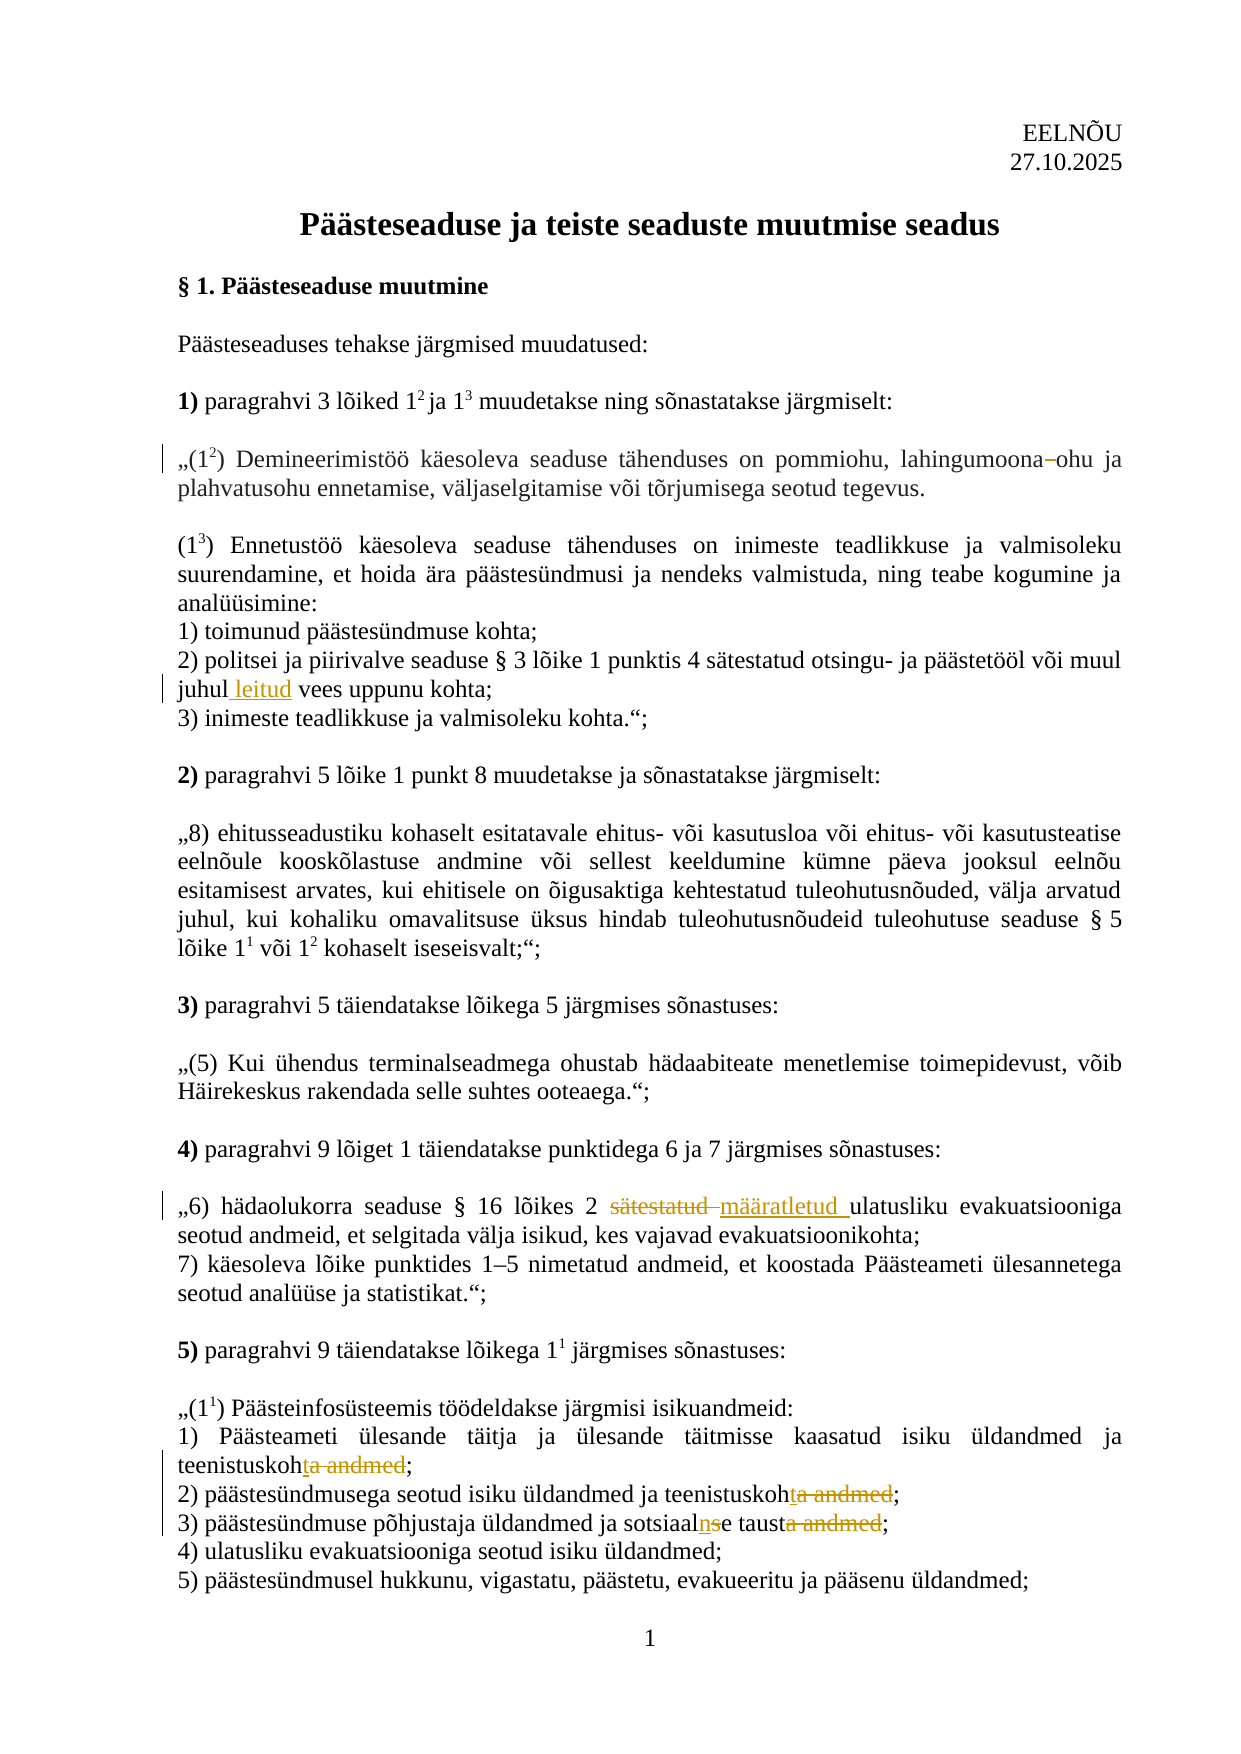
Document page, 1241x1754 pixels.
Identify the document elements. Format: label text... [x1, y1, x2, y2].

text EELNÕU [177, 118, 1122, 147]
text 1) Päästeameti ülesande täitja ja ülesande täitmisse kaasatud isiku üldandmed ja teenistuskoh; [177, 1421, 1122, 1479]
text (13) Ennetustöö käesoleva seaduse tähenduses on inimeste teadlikkuse ja valmisoleku suurendamine, et hoida ära päästesündmusi ja nendeks valmistuda, ning teabe kogumine ja analüüsimine: [177, 530, 1122, 616]
text 4) paragrahvi 9 lõiget 1 täiendatakse punktidega 6 ja 7 järgmises sõnastuses: [177, 1134, 1122, 1163]
text 5) päästesündmusel hukkunu, vigastatu, päästetu, evakueeritu ja pääsenu üldandmed; [177, 1565, 1122, 1594]
text 4) ulatusliku evakuatsiooniga seotud isiku üldandmed; [177, 1536, 1122, 1565]
text „8) ehitusseadustiku kohaselt esitatavale ehitus- või kasutusloa või ehitus- või kasutusteatise eelnõule kooskõlastuse andmine või sellest keeldumine kümne päeva jooksul eelnõu esitamisest arvates, kui ehitisele on õigusaktiga kehtestatud tuleohutusnõuded, välja arvatud juhul, kui kohaliku omavalitsuse üksus hindab tuleohutusnõudeid tuleohutuse seaduse § 5 lõike 11 või 12 kohaselt iseseisvalt;“; [177, 818, 1122, 961]
text „(11) Päästeinfosüsteemis töödeldakse järgmisi isikuandmeid: [177, 1393, 1122, 1421]
text Päästeseaduses tehakse järgmised muudatused: [177, 329, 1122, 358]
text 3) päästesündmuse põhjustaja üldandmed ja sotsiaale taust; [177, 1508, 1122, 1536]
text Päästeseaduse ja teiste seaduste muutmise seadus [177, 204, 1122, 243]
text „6) hädaolukorra seaduse § 16 lõikes 2 ulatusliku evakuatsiooniga seotud andmeid, et selgitada välja isikud, kes vajavad evakuatsioonikohta; [177, 1191, 1122, 1249]
text 2) päästesündmusega seotud isiku üldandmed ja teenistuskoh; [177, 1479, 1122, 1508]
text 27.10.2025 [177, 147, 1122, 176]
text 7) käesoleva lõike punktides 1–5 nimetatud andmeid, et koostada Päästeameti ülesannetega seotud analüüse ja statistikat.“; [177, 1249, 1122, 1306]
text 1) toimunud päästesündmuse kohta; [177, 616, 1122, 645]
text 5) paragrahvi 9 täiendatakse lõikega 11 järgmises sõnastuses: [177, 1335, 1122, 1364]
text 2) paragrahvi 5 lõike 1 punkt 8 muudetakse ja sõnastatakse järgmiselt: [177, 760, 1122, 789]
text 3) inimeste teadlikkuse ja valmisoleku kohta.“; [177, 703, 1122, 731]
text 3) paragrahvi 5 täiendatakse lõikega 5 järgmises sõnastuses: [177, 990, 1122, 1019]
text 1) paragrahvi 3 lõiked 12 ja 13 muudetakse ning sõnastatakse järgmiselt: [177, 386, 1122, 415]
text 2) politsei ja piirivalve seaduse § 3 lõike 1 punktis 4 sätestatud otsingu- ja päästetööl või muul juhul vees uppunu kohta; [177, 645, 1122, 703]
text § 1. Päästeseaduse muutmine [177, 271, 1122, 300]
text „(5) Kui ühendus terminalseadmega ohustab hädaabiteate menetlemise toimepidevust, võib Häirekeskus rakendada selle suhtes ooteaega.“; [177, 1048, 1122, 1105]
